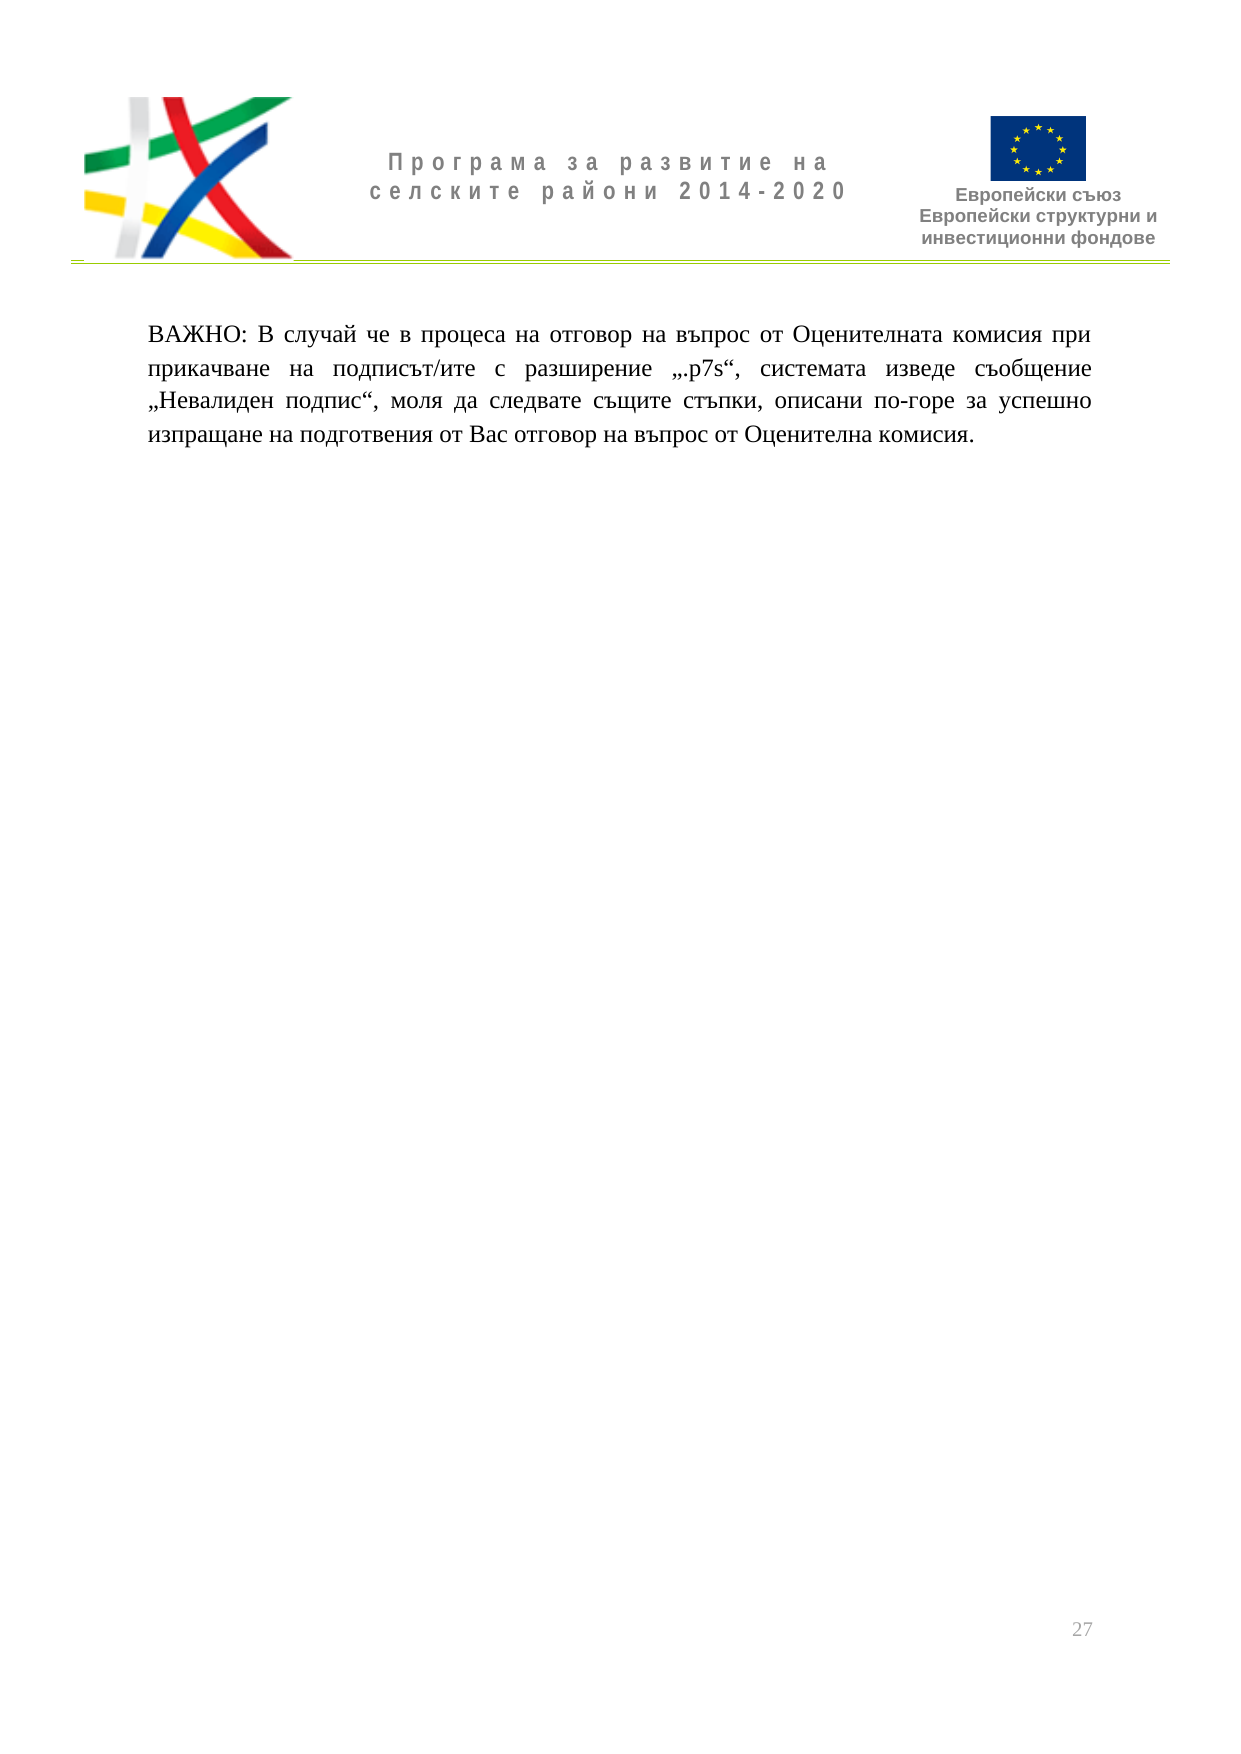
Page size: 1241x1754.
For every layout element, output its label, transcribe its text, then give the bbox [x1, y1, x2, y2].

text ВАЖНО: В случай че в процеса на отговор на въпрос от Оценителната комисия при прикачване на подписът/ите с разширение „.p7s“, системата изведе съобщение „Невалиден подпис“, моля да следвате същите стъпки, описани по-горе за успешно изпращане на подготвения от Вас отговор на въпрос от Оценителна комисия. [148, 54, 1093, 260]
text ВАЖНО: В случай че в процеса на отговор на въпрос от Оценителната комисия при прикачване на подписът/ите с разширение „.p7s“, системата изведе съобщение „Невалиден подпис“, моля да следвате същите стъпки, описани по-горе за успешно изпращане на подготвения от Вас отговор на въпрос от Оценителна комисия. [148, 264, 1093, 447]
picture [84, 97, 294, 261]
